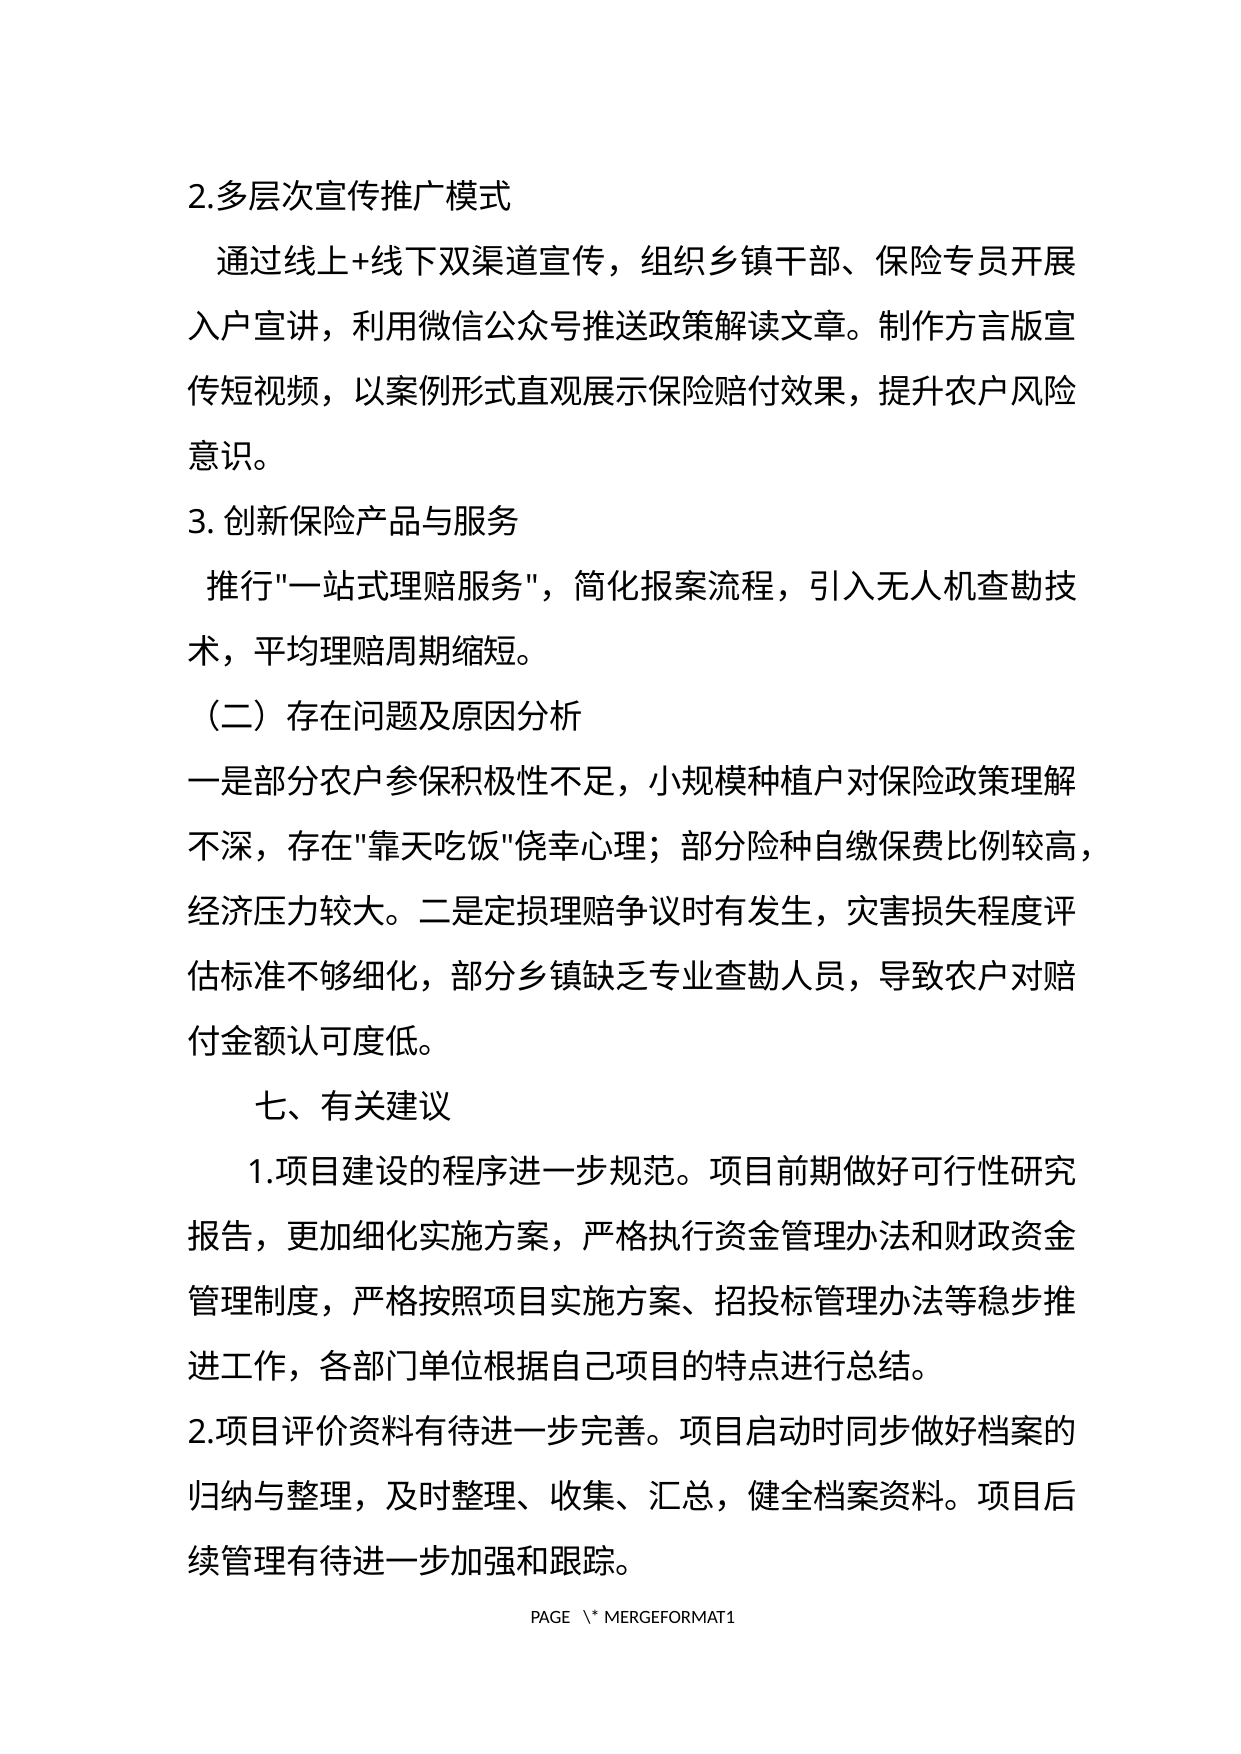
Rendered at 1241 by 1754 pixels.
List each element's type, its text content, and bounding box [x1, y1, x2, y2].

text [187, 1137, 1078, 1592]
text 七、有关建议 [187, 1072, 1078, 1137]
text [187, 162, 1078, 1072]
